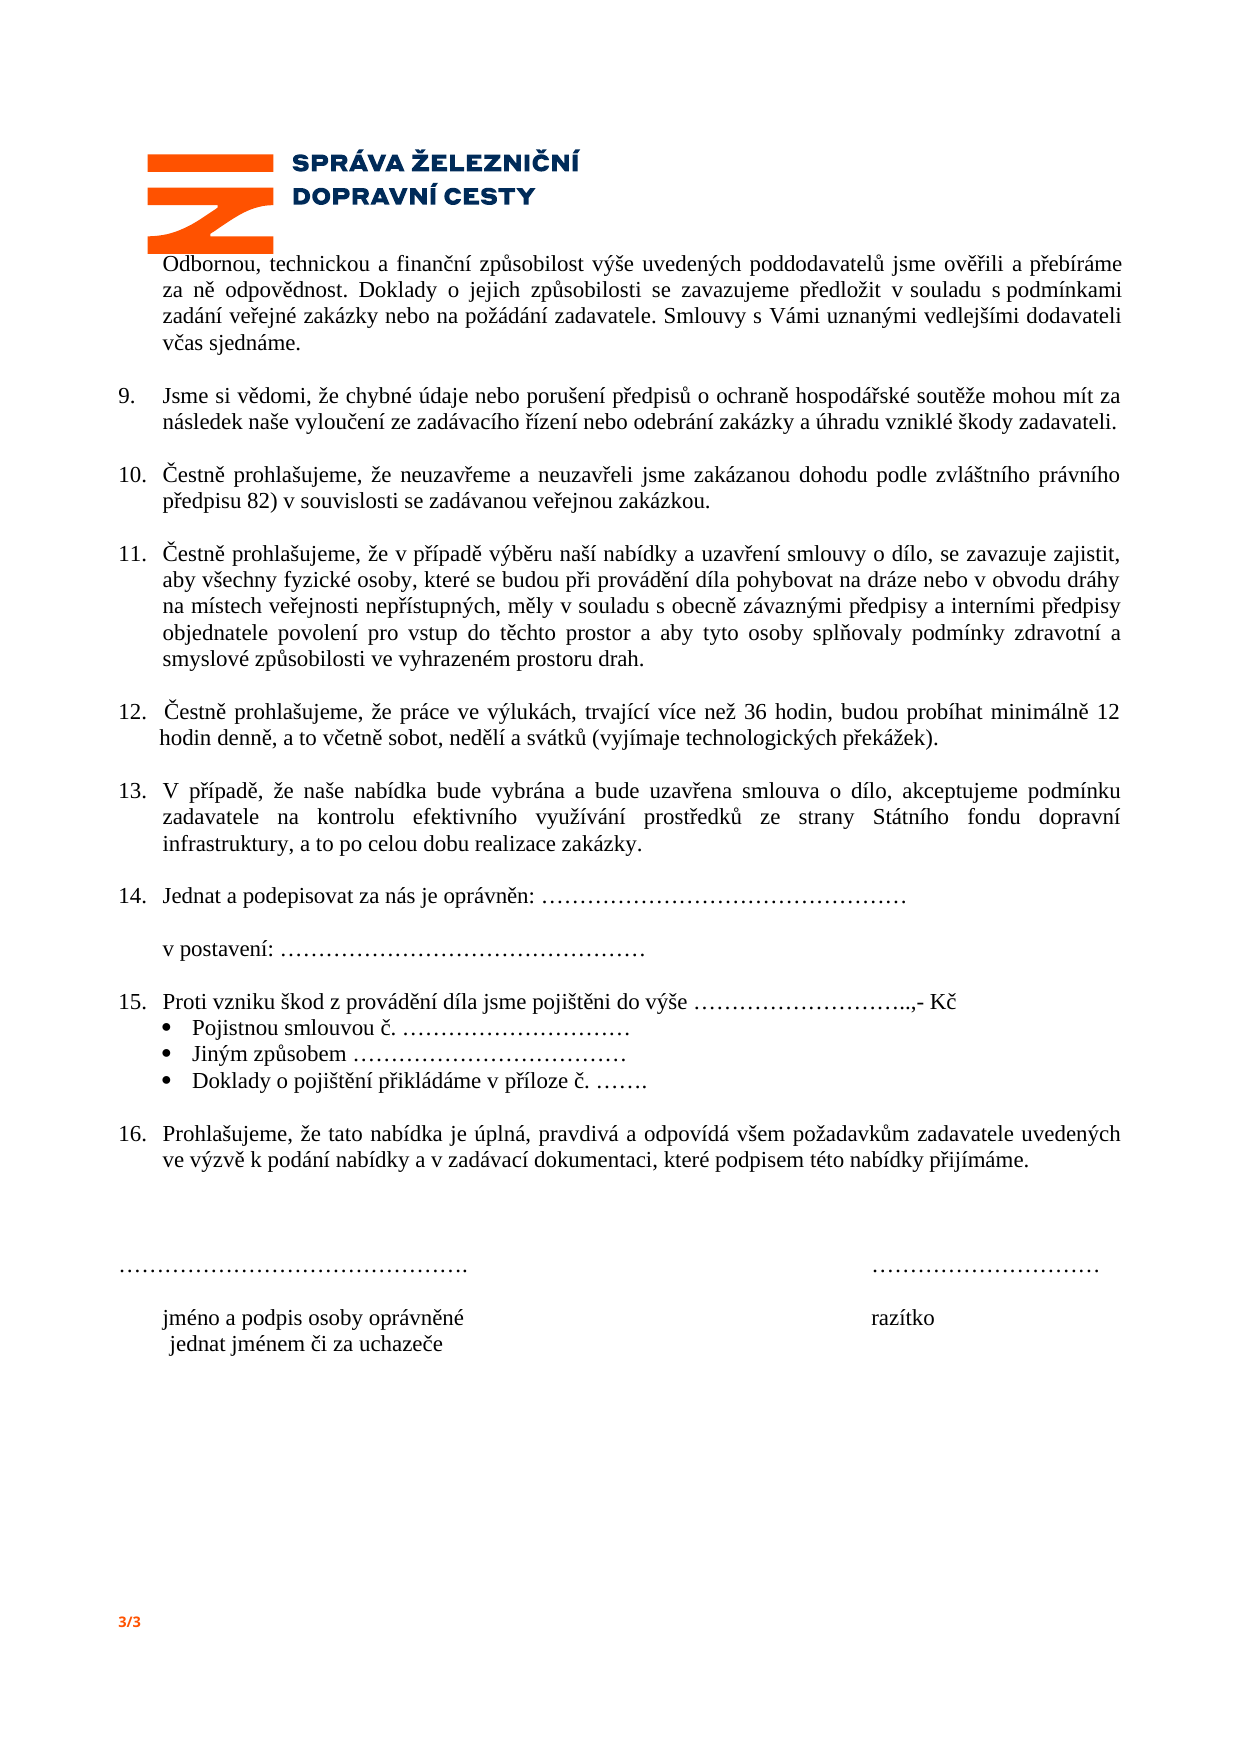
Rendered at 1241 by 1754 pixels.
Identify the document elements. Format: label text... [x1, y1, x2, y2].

text jméno a podpis osoby oprávněné razítko [118, 1304, 1122, 1330]
list Prohlašujeme, že tato nabídka je úplná, pravdivá a odpovídá všem požadavkům zadavatele uvedených ve výzvě k podání nabídky a v zadávací dokumentaci, které podpisem této nabídky přijímáme. [118, 1119, 1122, 1172]
text v postavení: ………………………………………… [162, 935, 1122, 961]
list Pojistnou smlouvou č. ………………………… [162, 1014, 1122, 1041]
list Proti vzniku škod z provádění díla jsme pojištěni do výše ………………………..,- Kč [118, 988, 1122, 1014]
list Jednat a podepisovat za nás je oprávněn: ………………………………………… [118, 882, 1122, 909]
list Jiným způsobem ……………………………… [162, 1041, 1122, 1067]
text ………………………………………. ………………………… [118, 1251, 1122, 1278]
list Jsme si vědomi, že chybné údaje nebo porušení předpisů o ochraně hospodářské soutěže mohou mít za následek naše vyloučení ze zadávacího řízení nebo odebrání zakázky a úhradu vzniklé škody zadavateli. [118, 382, 1122, 434]
list Čestně prohlašujeme, že práce ve výlukách, trvající více než 36 hodin, budou probíhat minimálně 12 hodin denně, a to včetně sobot, nedělí a svátků (vyjímaje technologických překážek). [118, 698, 1122, 751]
list Čestně prohlašujeme, že neuzavřeme a neuzavřeli jsme zakázanou dohodu podle zvláštního právního předpisu 82) v souvislosti se zadávanou veřejnou zakázkou. [118, 461, 1122, 513]
list V případě, že naše nabídka bude vybrána a bude uzavřena smlouva o dílo, akceptujeme podmínku zadavatele na kontrolu efektivního využívání prostředků ze strany Státního fondu dopravní infrastruktury, a to po celou dobu realizace zakázky. [118, 777, 1122, 856]
list Čestně prohlašujeme, že v případě výběru naší nabídky a uzavření smlouvy o dílo, se zavazuje zajistit, aby všechny fyzické osoby, které se budou při provádění díla pohybovat na dráze nebo v obvodu dráhy na místech veřejnosti nepřístupných, měly v souladu s obecně závaznými předpisy a interními předpisy objednatele povolení pro vstup do těchto prostor a aby tyto osoby splňovaly podmínky zdravotní a smyslové způsobilosti ve vyhrazeném prostoru drah. [118, 540, 1122, 672]
list Doklady o pojištění přikládáme v příloze č. ……. [162, 1067, 1122, 1093]
text Odbornou, technickou a finanční způsobilost výše uvedených poddodavatelů jsme ověřili a přebíráme za ně odpovědnost. Doklady o jejich způsobilosti se zavazujeme předložit v souladu s podmínkami zadání veřejné zakázky nebo na požádání zadavatele. Smlouvy s Vámi uznanými vedlejšími dodavateli včas sjednáme. [162, 250, 1122, 355]
text jednat jménem či za uchazeče [118, 1330, 1122, 1357]
